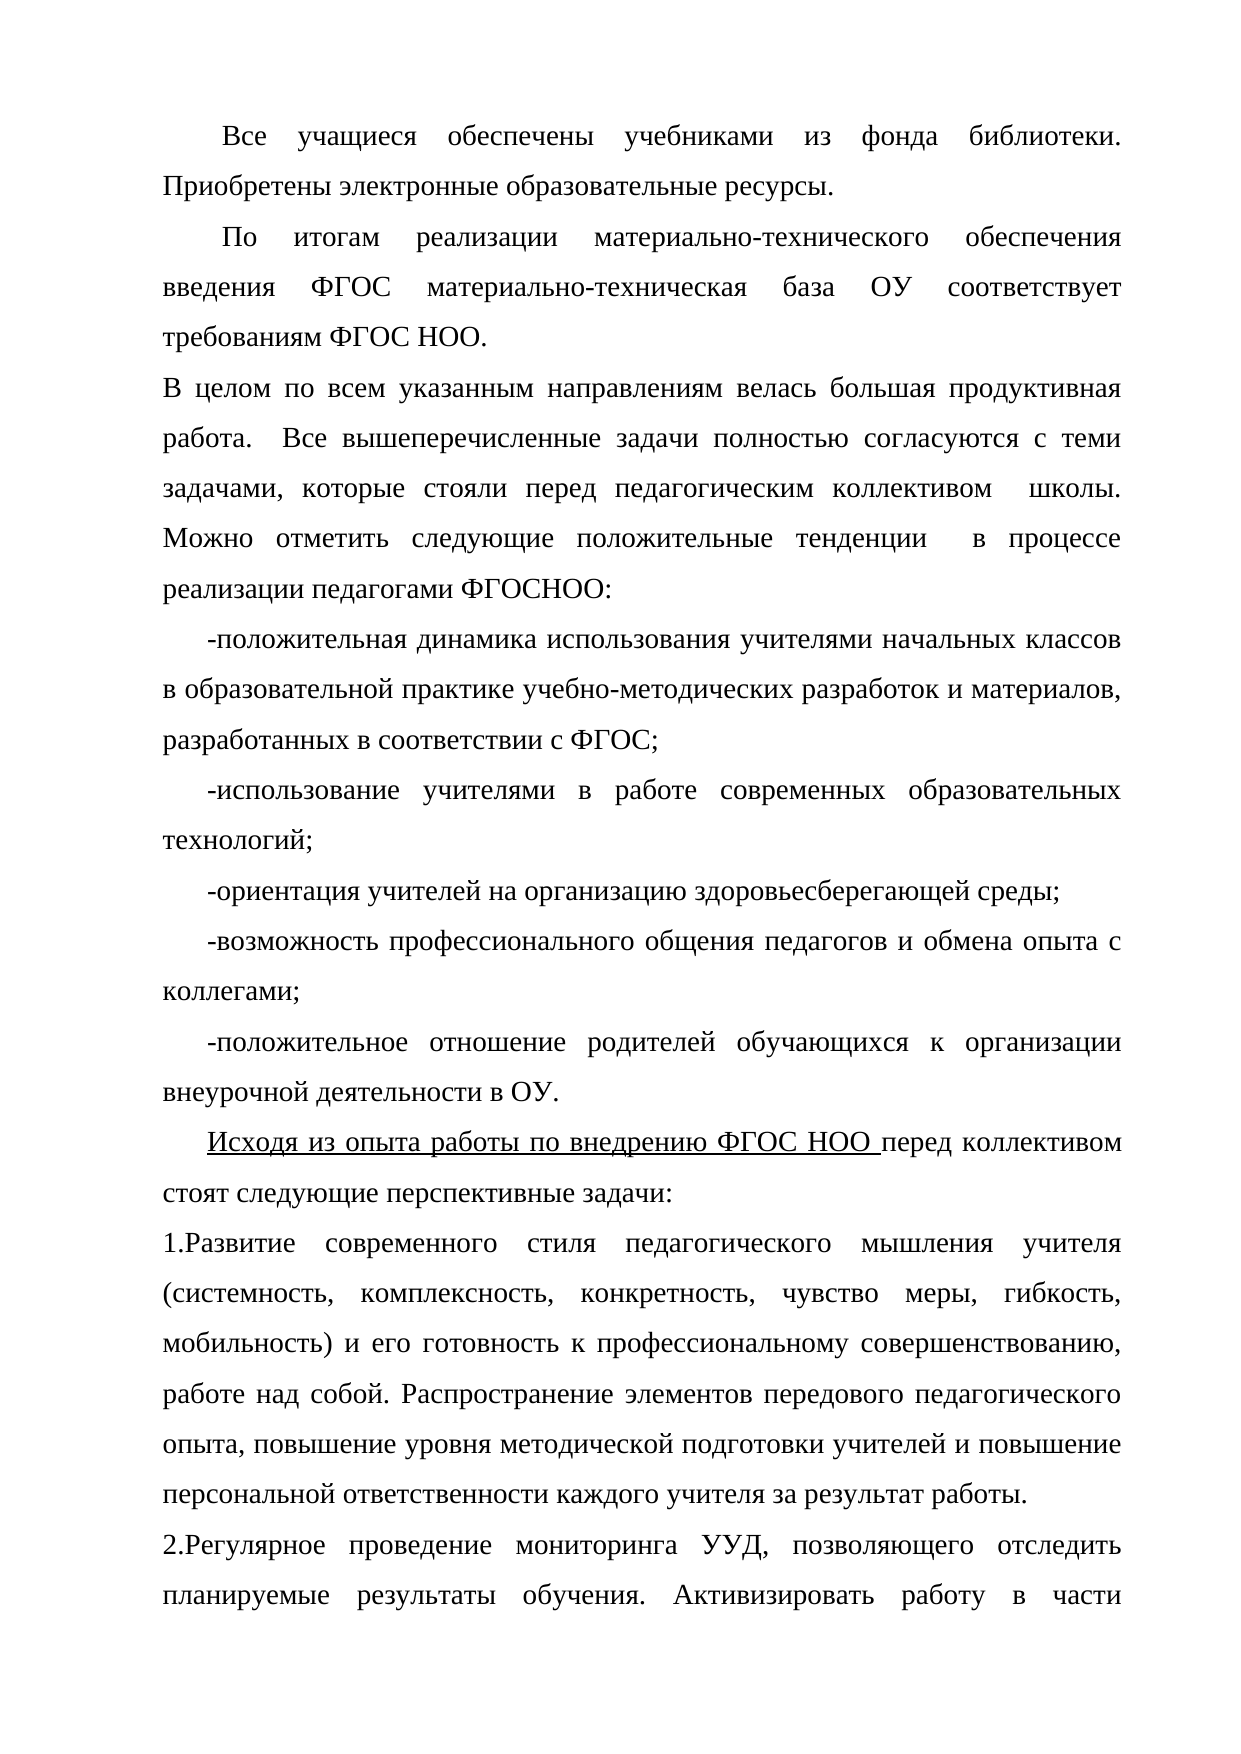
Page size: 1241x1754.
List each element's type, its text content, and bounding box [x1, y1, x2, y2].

text Исходя из опыта работы по внедрению ФГОС НОО перед коллективом стоят следующие перспективные задачи: [162, 1124, 1122, 1208]
text В целом по всем указанным направлениям велась большая продуктивная работа. Все вышеперечисленные задачи полностью согласуются с теми задачами, которые стояли перед педагогическим коллективом школы. Можно отметить следующие положительные тенденции в процессе реализации педагогами ФГОСНОО: [162, 370, 1122, 604]
text -положительное отношение родителей обучающихся к организации внеурочной деятельности в ОУ. [162, 1024, 1122, 1108]
text -возможность профессионального общения педагогов и обмена опыта с коллегами; [162, 923, 1122, 1007]
text -ориентация учителей на организацию здоровьесберегающей среды; [162, 873, 1122, 906]
text Все учащиеся обеспечены учебниками из фонда библиотеки. Приобретены электронные образовательные ресурсы. [162, 118, 1122, 202]
text 1.Развитие современного стиля педагогического мышления учителя (системность, комплексность, конкретность, чувство меры, гибкость, мобильность) и его готовность к профессиональному совершенствованию, работе над собой. Распространение элементов передового педагогического опыта, повышение уровня методической подготовки учителей и повышение персональной ответственности каждого учителя за результат работы. [162, 1225, 1122, 1510]
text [162, 1527, 1122, 1611]
text -использование учителями в работе современных образовательных технологий; [162, 772, 1122, 856]
text По итогам реализации материально-технического обеспечения введения ФГОС материально-техническая база ОУ соответствует требованиям ФГОC НОО. [162, 219, 1122, 353]
text -положительная динамика использования учителями начальных классов в образовательной практике учебно-методических разработок и материалов, разработанных в соответствии с ФГОС; [162, 621, 1122, 755]
